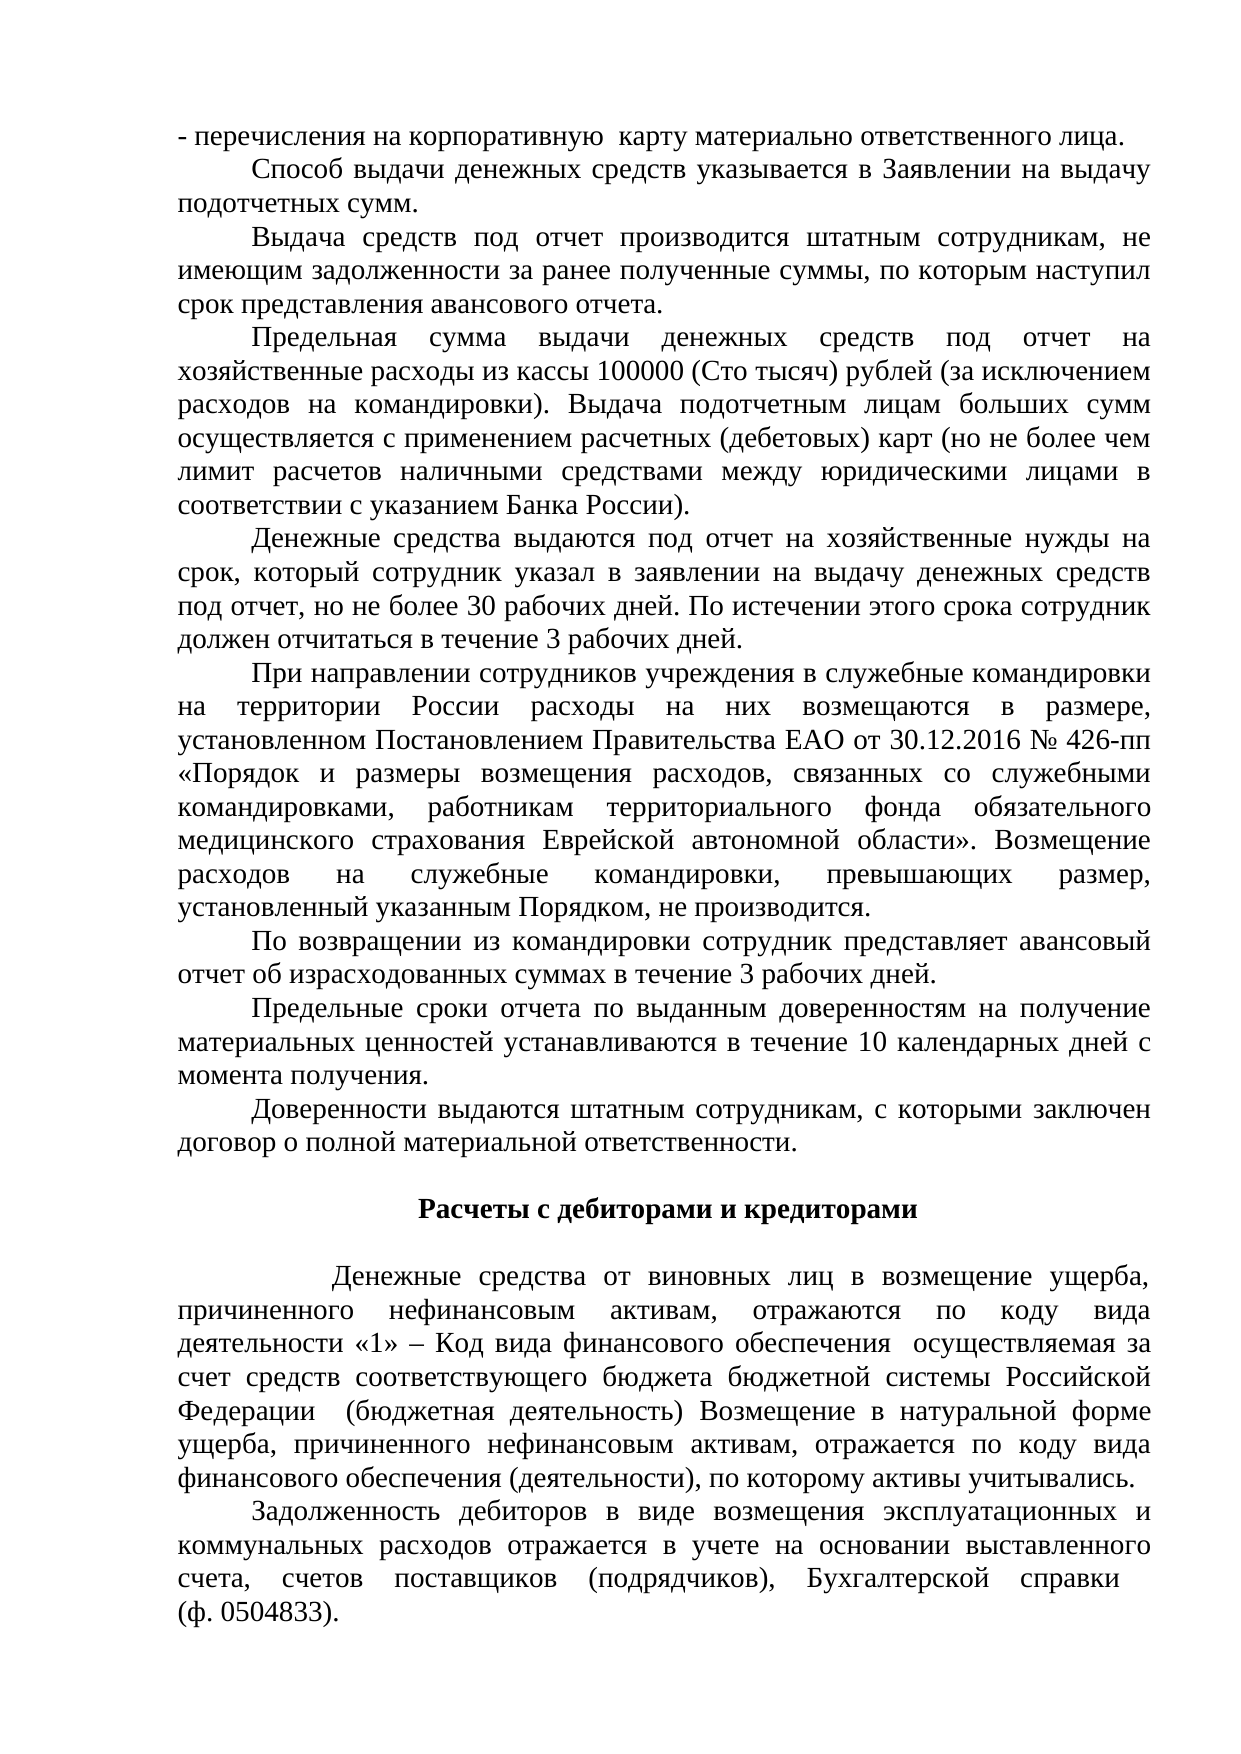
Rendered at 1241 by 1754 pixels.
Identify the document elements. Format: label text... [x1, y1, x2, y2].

text При направлении сотрудников учреждения в служебные командировки на территории России расходы на них возмещаются в размере, установленном Постановлением Правительства ЕАО от 30.12.2016 № 426-пп «Порядок и размеры возмещения расходов, связанных со служебными командировками, работникам территориального фонда обязательного медицинского страхования Еврейской автономной области». Возмещение расходов на служебные командировки, превышающих размер, установленный указанным Порядком, не производится. [177, 655, 1152, 923]
text Выдача средств под отчет производится штатным сотрудникам, не имеющим задолженности за ранее полученные суммы, по которым наступил срок представления авансового отчета. [177, 219, 1152, 319]
text Предельная сумма выдачи денежных средств под отчет на хозяйственные расходы из кассы 100000 (Сто тысяч) рублей (за исключением расходов на командировки). Выдача подотчетным лицам больших сумм осуществляется с применением расчетных (дебетовых) карт (но не более чем лимит расчетов наличными средствами между юридическими лицами в соответствии с указанием Банка России). [177, 319, 1152, 521]
text По возвращении из командировки сотрудник представляет авансовый отчет об израсходованных суммах в течение 3 рабочих дней. [177, 923, 1152, 990]
text Расчеты с дебиторами и кредиторами [177, 1191, 1152, 1225]
text - перечисления на корпоративную карту материально ответственного лица. [177, 118, 1152, 152]
text Предельные сроки отчета по выданным доверенностям на получение материальных ценностей устанавливаются в течение 10 календарных дней с момента получения. [177, 990, 1152, 1091]
text Денежные средства от виновных лиц в возмещение ущерба, причиненного нефинансовым активам, отражаются по коду вида деятельности «1» – Код вида финансового обеспечения осуществляемая за счет средств соответствующего бюджета бюджетной системы Российской Федерации (бюджетная деятельность) Возмещение в натуральной форме ущерба, причиненного нефинансовым активам, отражается по коду вида финансового обеспечения (деятельности), по которому активы учитывались. [177, 1258, 1152, 1493]
text Доверенности выдаются штатным сотрудникам, с которыми заключен договор о полной материальной ответственности. [177, 1091, 1152, 1158]
text Денежные средства выдаются под отчет на хозяйственные нужды на срок, который сотрудник указал в заявлении на выдачу денежных средств под отчет, но не более 30 рабочих дней. По истечении этого срока сотрудник должен отчитаться в течение 3 рабочих дней. [177, 521, 1152, 655]
text Задолженность дебиторов в виде возмещения эксплуатационных и коммунальных расходов отражается в учете на основании выставленного счета, счетов поставщиков (подрядчиков), Бухгалтерской справки (ф. 0504833). [177, 1493, 1152, 1627]
text Способ выдачи денежных средств указывается в Заявлении на выдачу подотчетных сумм. [177, 152, 1152, 219]
